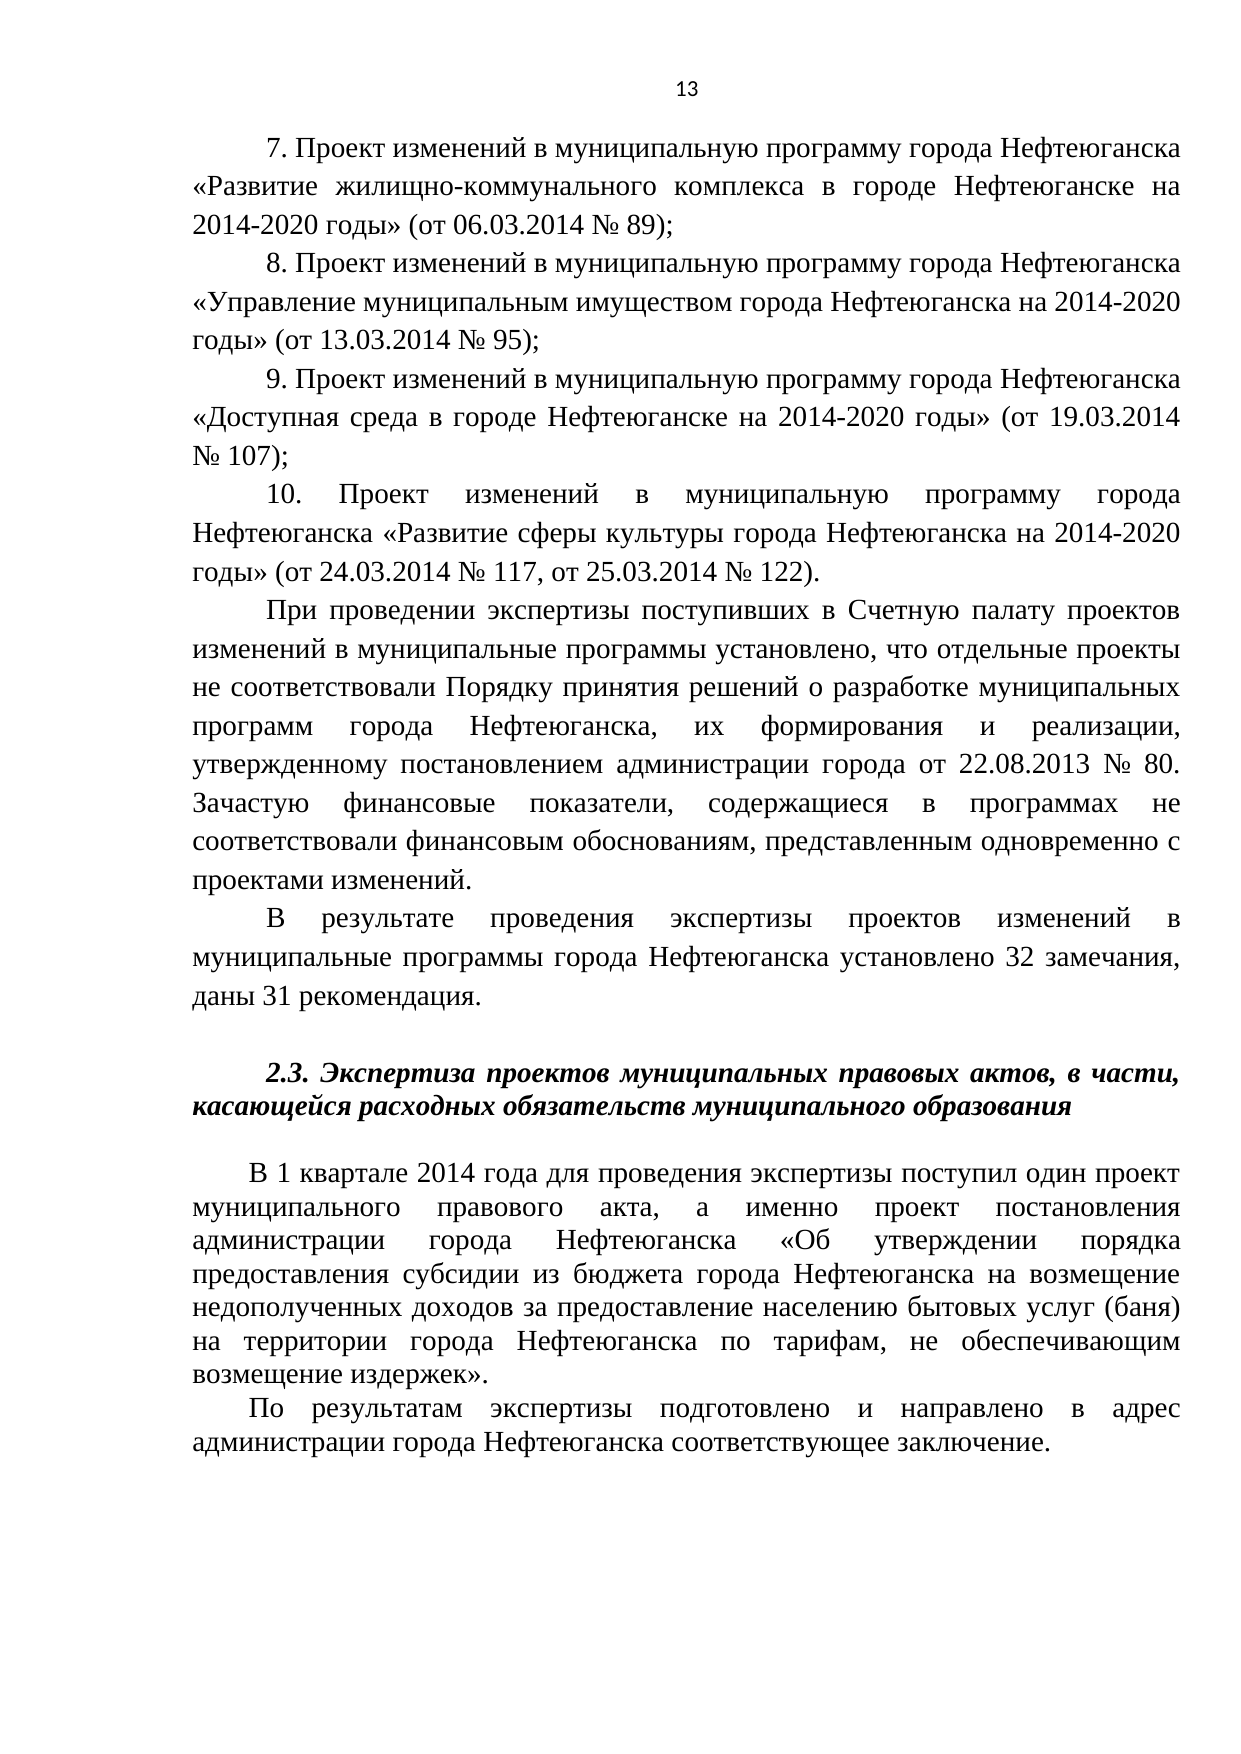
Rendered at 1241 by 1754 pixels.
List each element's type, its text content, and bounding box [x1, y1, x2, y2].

text В 1 квартале 2014 года для проведения экспертизы поступил один проект муниципального правового акта, а именно проект постановления администрации города Нефтеюганска «Об утверждении порядка предоставления субсидии из бюджета города Нефтеюганска на возмещение недополученных доходов за предоставление населению бытовых услуг (баня) на территории города Нефтеюганска по тарифам, не обеспечивающим возмещение издержек». [192, 1155, 1181, 1390]
text По результатам экспертизы подготовлено и направлено в адрес администрации города Нефтеюганска соответствующее заключение. [192, 1390, 1181, 1457]
text При проведении экспертизы поступивших в Счетную палату проектов изменений в муниципальные программы установлено, что отдельные проекты не соответствовали Порядку принятия решений о разработке муниципальных программ города Нефтеюганска, их формирования и реализации, утвержденному постановлением администрации города от 22.08.2013 № 80. Зачастую финансовые показатели, содержащиеся в программах не соответствовали финансовым обоснованиям, представленным одновременно с проектами изменений. [192, 592, 1181, 896]
text 7. Проект изменений в муниципальную программу города Нефтеюганска «Развитие жилищно-коммунального комплекса в городе Нефтеюганске на 2014-2020 годы» (от 06.03.2014 № 89); [192, 130, 1181, 240]
text В результате проведения экспертизы проектов изменений в муниципальные программы города Нефтеюганска установлено 32 замечания, даны 31 рекомендация. [192, 901, 1181, 1011]
text 8. Проект изменений в муниципальную программу города Нефтеюганска «Управление муниципальным имуществом города Нефтеюганска на 2014-2020 годы» (от 13.03.2014 № 95); [192, 245, 1181, 356]
text 9. Проект изменений в муниципальную программу города Нефтеюганска «Доступная среда в городе Нефтеюганске на 2014-2020 годы» (от 19.03.2014 № 107); [192, 361, 1181, 472]
text 10. Проект изменений в муниципальную программу города Нефтеюганска «Развитие сферы культуры города Нефтеюганска на 2014-2020 годы» (от 24.03.2014 № 117, от 25.03.2014 № 122). [192, 477, 1181, 587]
text 2.3. Экспертиза проектов муниципальных правовых актов, в части, касающейся расходных обязательств муниципального образования [192, 1055, 1181, 1122]
